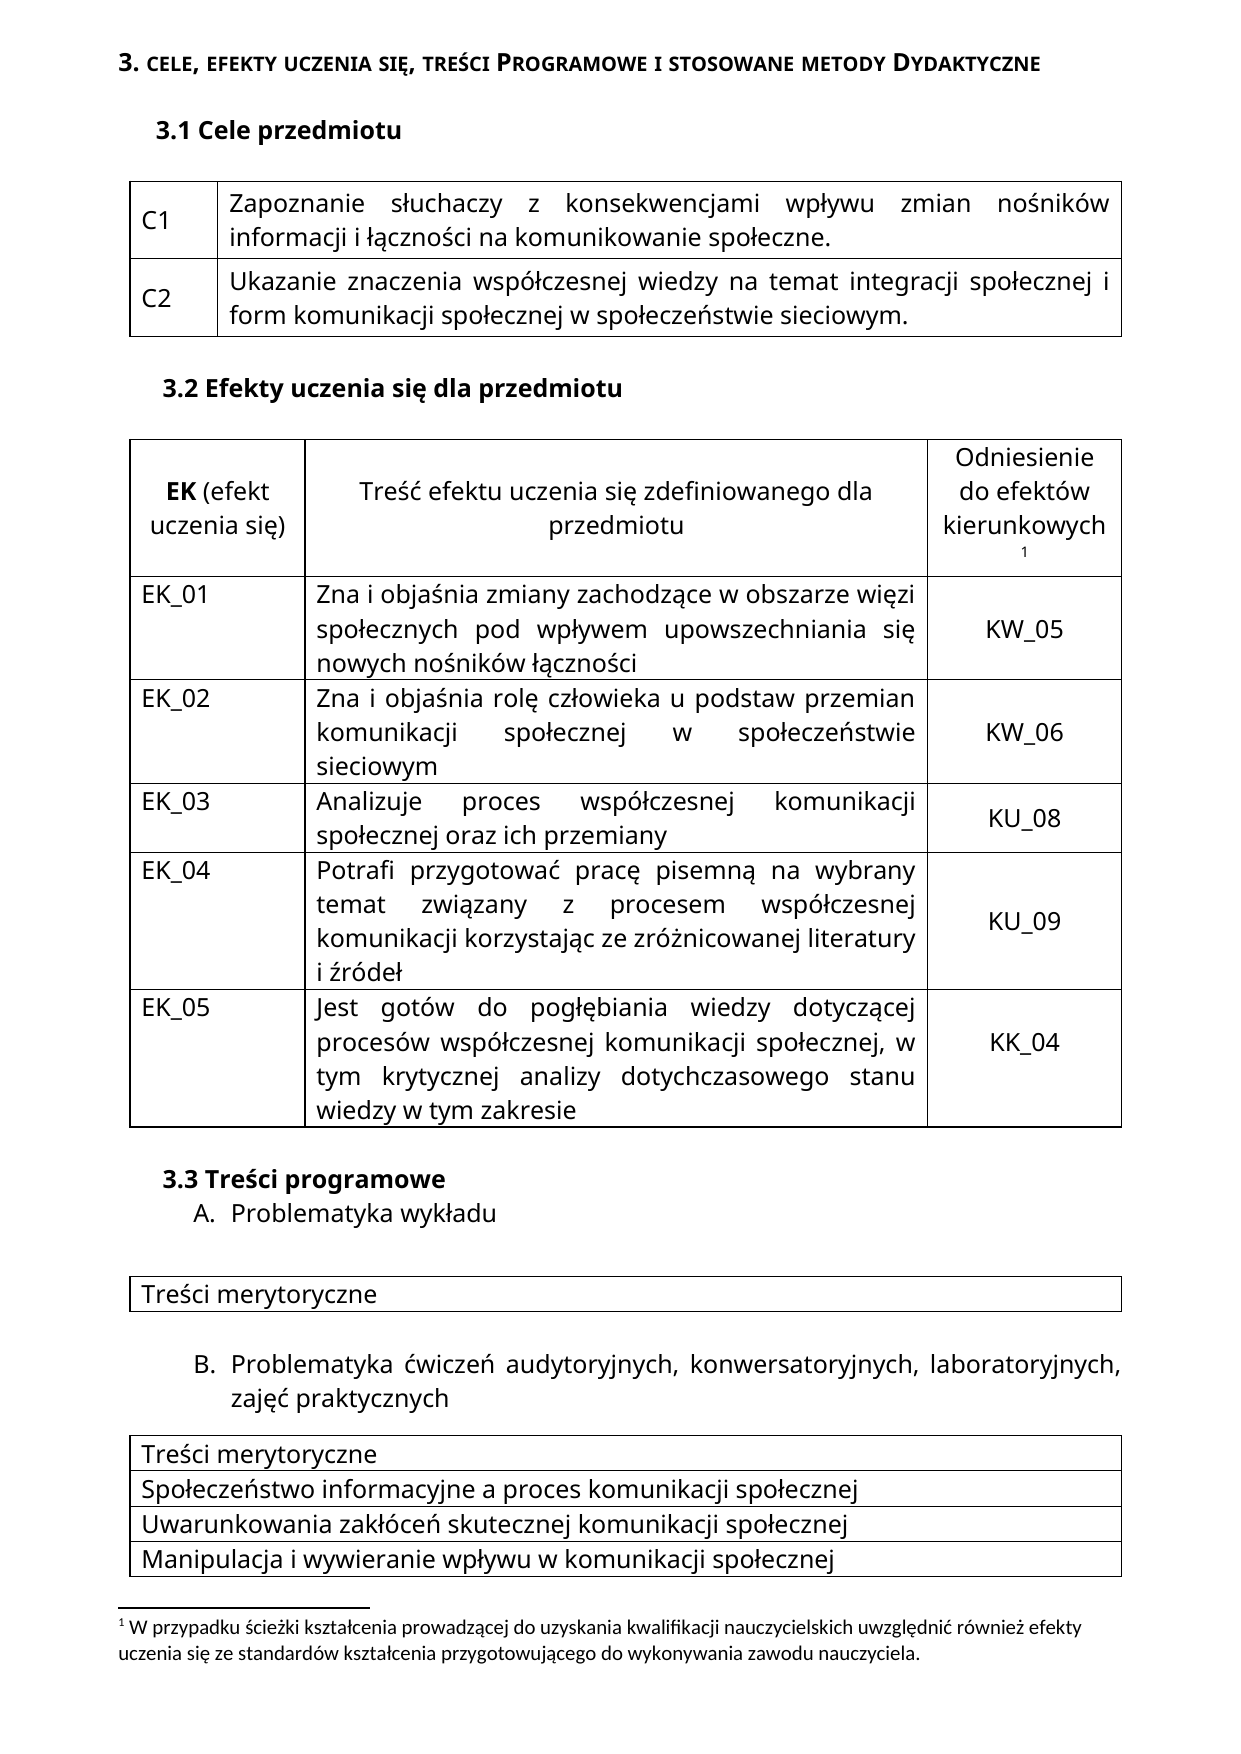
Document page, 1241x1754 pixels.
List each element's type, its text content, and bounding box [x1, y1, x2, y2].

table_cell KW_05 [928, 577, 1121, 679]
table_cell Ukazanie znaczenia współczesnej wiedzy na temat integracji społecznej i form komunikacji społecznej w społeczeństwie sieciowym. [218, 259, 1121, 336]
table_cell EK_03 [131, 784, 304, 852]
table_cell Potrafi przygotować pracę pisemną na wybrany temat związany z procesem współczesnej komunikacji korzystając ze zróżnicowanej literatury i źródeł [306, 853, 927, 989]
list Problematyka wykładu [193, 1196, 1122, 1229]
table_cell Uwarunkowania zakłóceń skutecznej komunikacji społecznej [131, 1507, 1121, 1541]
table_cell Analizuje proces współczesnej komunikacji społecznej oraz ich przemiany [306, 784, 927, 852]
text 3. cele, efekty uczenia się, treści Programowe i stosowane metody Dydaktyczne [118, 44, 1122, 78]
table_header Treść efektu uczenia się zdefiniowanego dla przedmiotu [306, 440, 927, 576]
table_cell EK_05 [131, 990, 304, 1126]
table_cell KK_04 [928, 990, 1121, 1126]
table_header C1 [131, 182, 217, 258]
table_cell Zna i objaśnia rolę człowieka u podstaw przemian komunikacji społecznej w społeczeństwie sieciowym [306, 680, 927, 783]
table_header Zapoznanie słuchaczy z konsekwencjami wpływu zmian nośników informacji i łączności na komunikowanie społeczne. [218, 182, 1121, 258]
list Problematyka ćwiczeń audytoryjnych, konwersatoryjnych, laboratoryjnych, zajęć praktycznych [193, 1346, 1122, 1414]
table_cell C2 [131, 259, 217, 336]
table_cell Społeczeństwo informacyjne a proces komunikacji społecznej [131, 1471, 1121, 1506]
table_header Treści merytoryczne [131, 1277, 1121, 1311]
table_cell KU_08 [928, 784, 1121, 852]
table_cell Jest gotów do pogłębiania wiedzy dotyczącej procesów współczesnej komunikacji społecznej, w tym krytycznej analizy dotychczasowego stanu wiedzy w tym zakresie [306, 990, 927, 1126]
table_cell KU_09 [928, 853, 1121, 989]
table_cell EK_04 [131, 853, 304, 989]
table_cell Manipulacja i wywieranie wpływu w komunikacji społecznej [131, 1542, 1121, 1576]
text 3.2 Efekty uczenia się dla przedmiotu [162, 371, 1122, 405]
table_header Treści merytoryczne [131, 1436, 1121, 1470]
text 3.3 Treści programowe [162, 1161, 1122, 1196]
table_header EK (efekt uczenia się) [131, 440, 304, 576]
table_cell KW_06 [928, 680, 1121, 783]
text 3.1 Cele przedmiotu [156, 112, 1122, 147]
table_header Odniesienie do efektów kierunkowych [928, 440, 1121, 576]
table_cell EK_02 [131, 680, 304, 783]
table_cell Zna i objaśnia zmiany zachodzące w obszarze więzi społecznych pod wpływem upowszechniania się nowych nośników łączności [306, 577, 927, 679]
table_cell EK_01 [131, 577, 304, 679]
